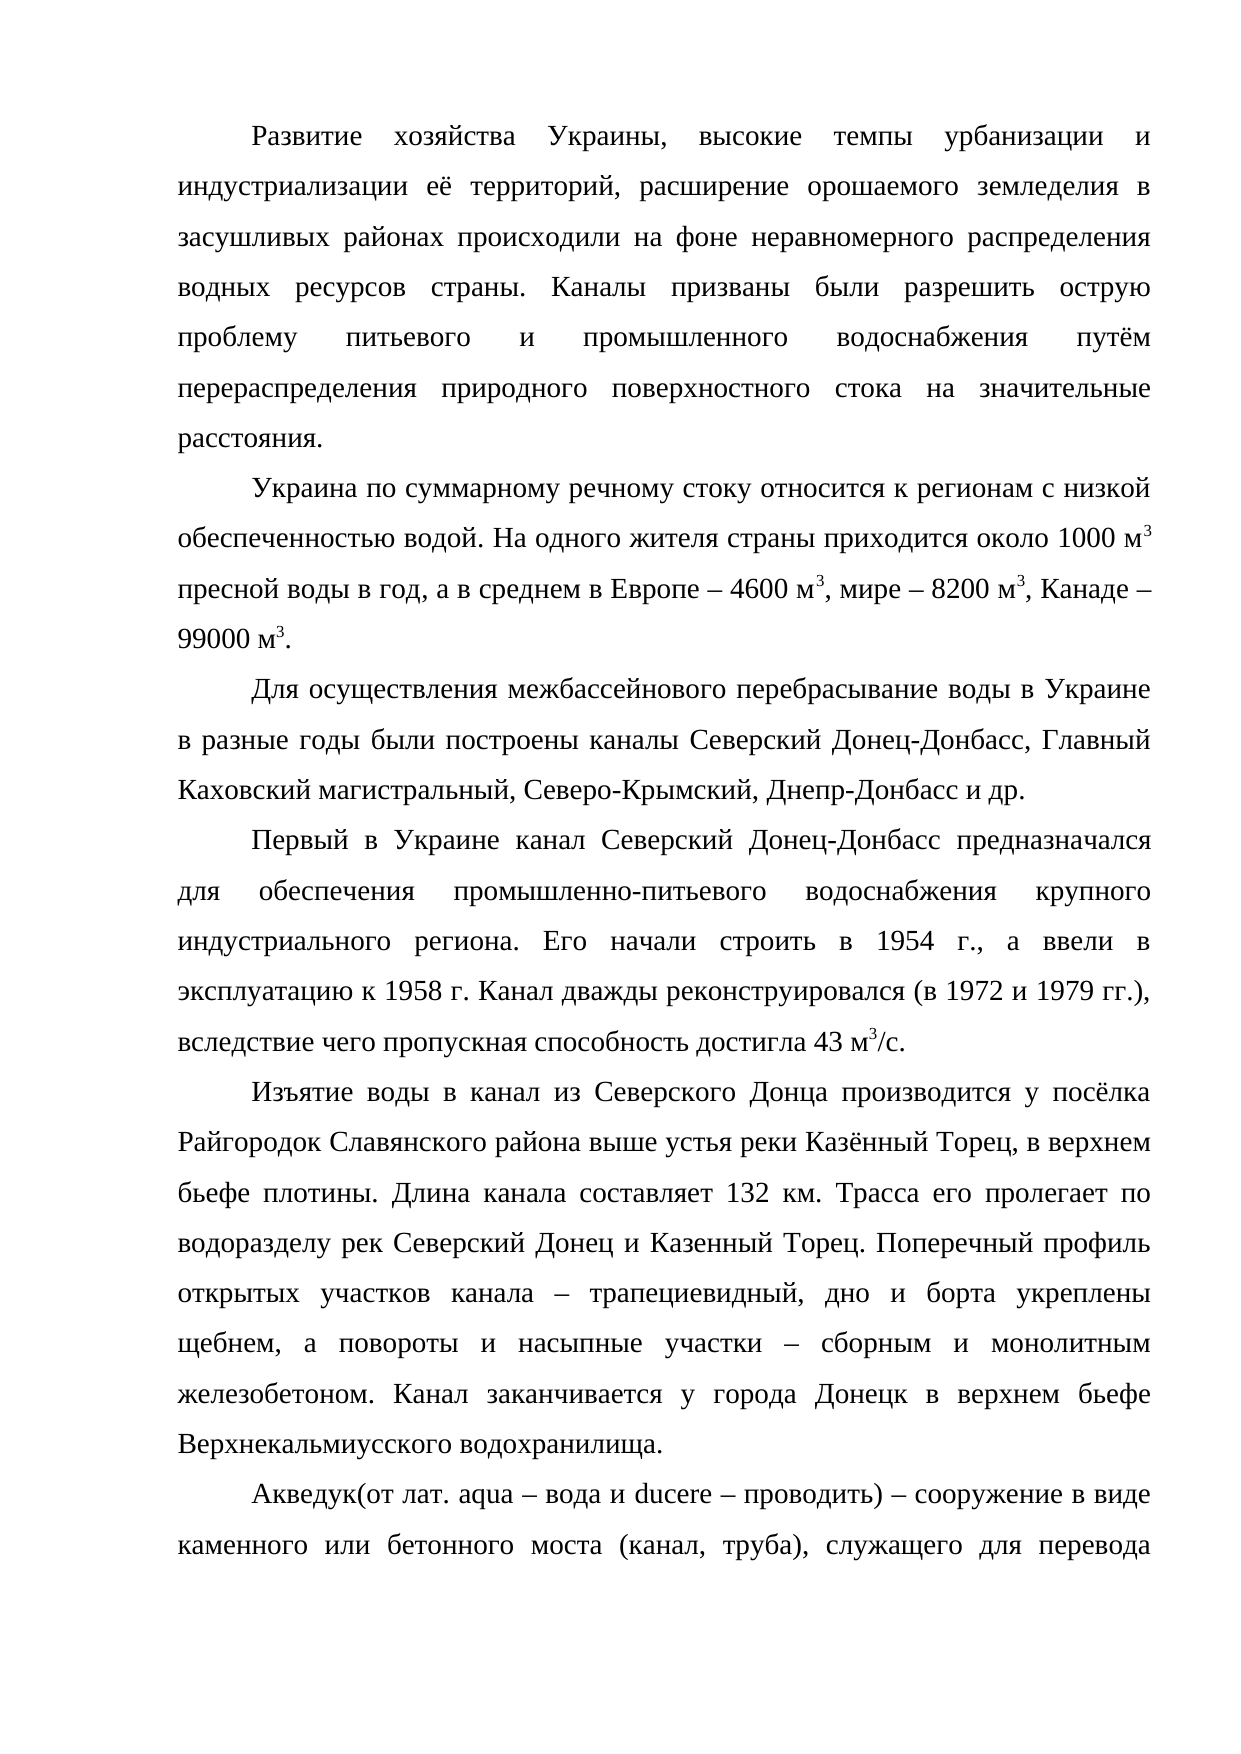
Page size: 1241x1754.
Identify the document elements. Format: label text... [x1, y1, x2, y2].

text Развитие хозяйства Украины, высокие темпы урбанизации и индустриализации её территорий, расширение орошаемого земледелия в засушливых районах происходили на фоне неравномерного распределения водных ресурсов страны. Каналы призваны были разрешить острую проблему питьевого и промышленного водоснабжения путём перераспределения природного поверхностного стока на значительные расстояния. [177, 118, 1152, 453]
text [177, 1477, 1152, 1560]
text Изъятие воды в канал из Северского Донца производится у посёлка Райгородок Славянского района выше устья реки Казённый Торец, в верхнем бьефе плотины. Длина канала составляет . Трасса его пролегает по водоразделу рек Северский Донец и Казенный Торец. Поперечный профиль открытых участков канала – трапециевидный, дно и борта укреплены щебнем, а повороты и насыпные участки – сборным и монолитным железобетоном. Канал заканчивается у города Донецк в верхнем бьефе Верхнекальмиусского водохранилища. [177, 1074, 1152, 1460]
text Первый в Украине канал Северский Донец-Донбасс предназначался для обеспечения промышленно-питьевого водоснабжения крупного индустриального региона. Его начали строить в ., а ввели в эксплуатацию к . Канал дважды реконструировался (в 1972 и 1979 гг.), вследствие чего пропускная способность достигла 43 м3/с. [177, 822, 1152, 1057]
text Украина по суммарному речному стоку относится к регионам с низкой обеспеченностью водой. На одного жителя страны приходится около пресной воды в год, а в среднем в Европе – , мире – , Канаде – . [177, 470, 1152, 655]
text Для осуществления межбассейнового перебрасывание воды в Украине в разные годы были построены каналы Северский Донец-Донбасс, Главный Каховский магистральный, Северо-Крымский, Днепр-Донбасс и др. [177, 672, 1152, 806]
